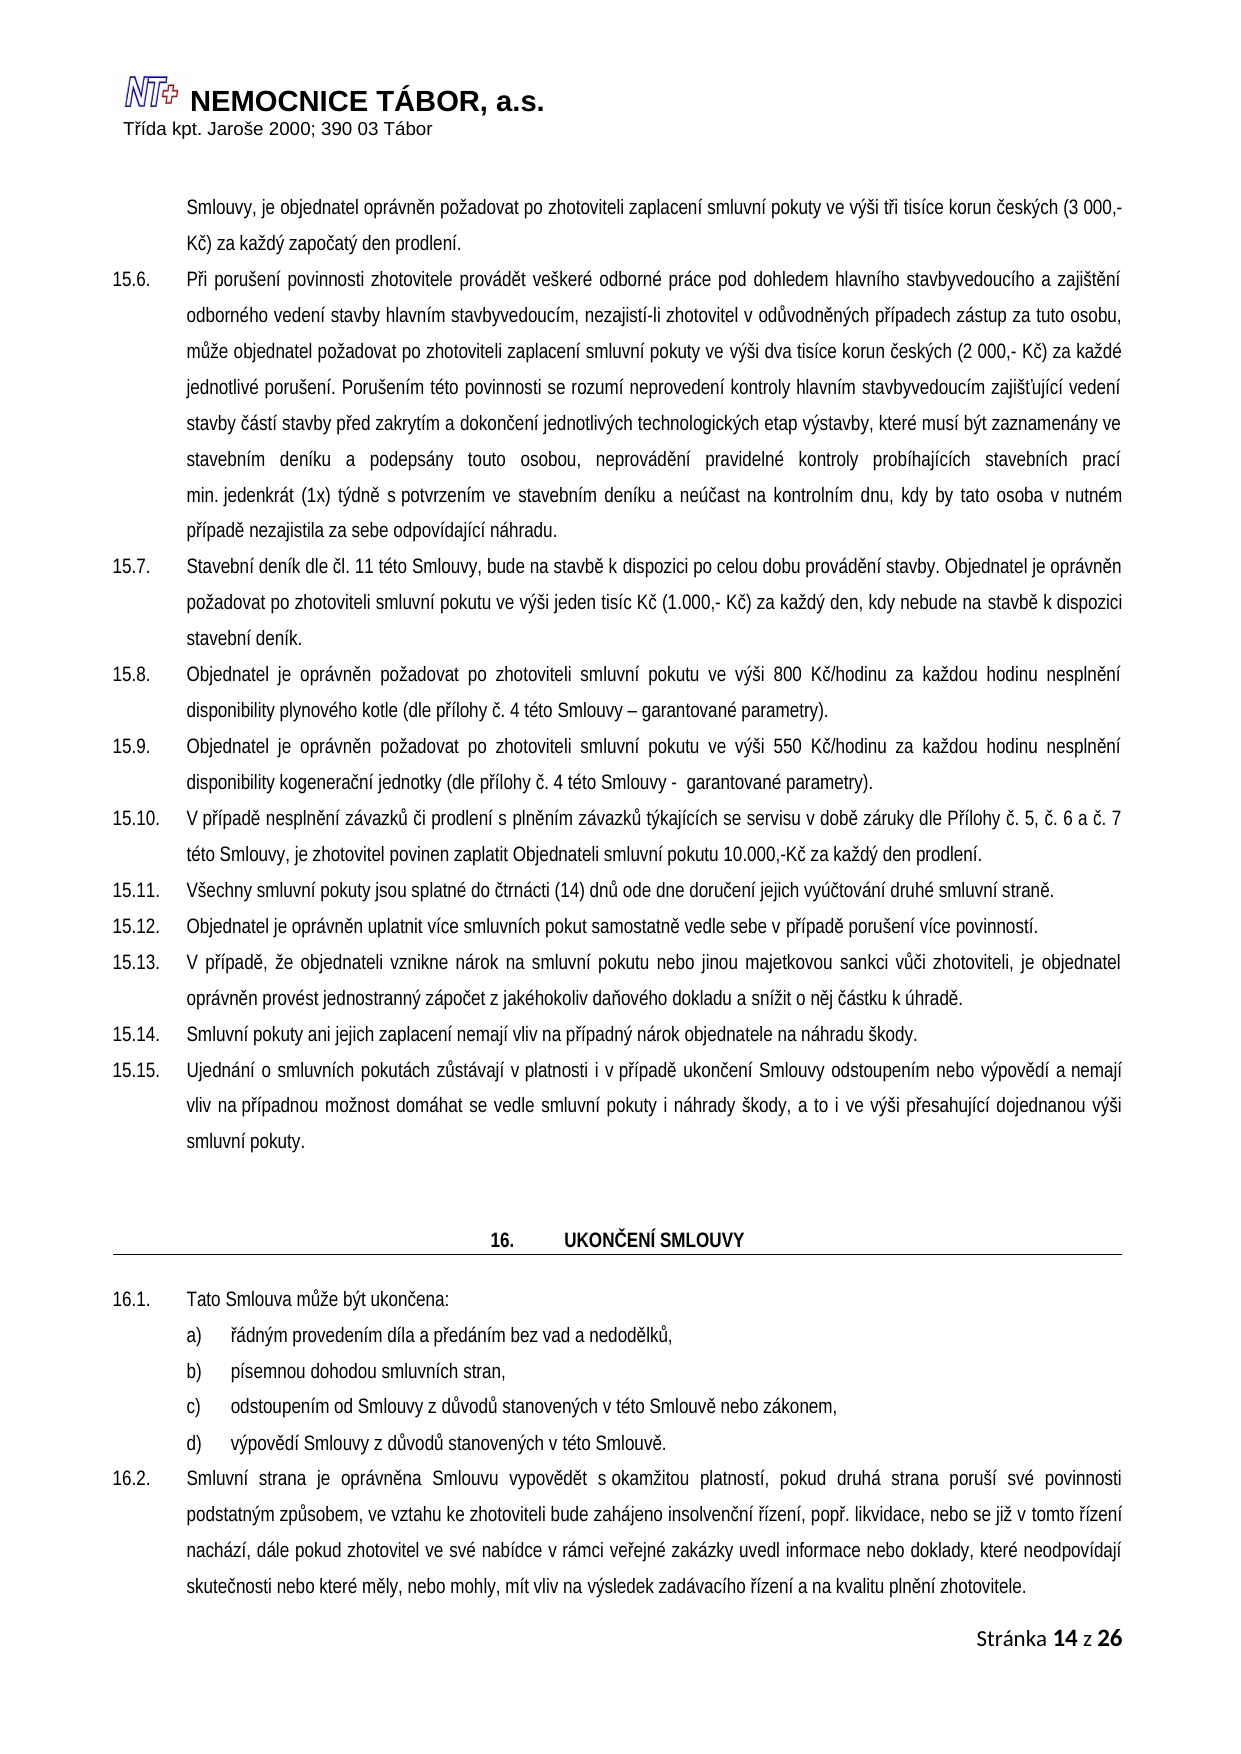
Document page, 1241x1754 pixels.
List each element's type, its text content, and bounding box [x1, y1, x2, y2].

subtitle UKONČENÍ SMLOUVY [112, 1228, 1122, 1255]
list V případě, že objednateli vznikne nárok na smluvní pokutu nebo jinou majetkovou sankci vůči zhotoviteli, je objednatel oprávněn provést jednostranný zápočet z jakéhokoliv daňového dokladu a snížit o něj částku k úhradě. [112, 950, 1122, 1009]
list V případě nesplnění závazků či prodlení s plněním závazků týkajících se servisu v době záruky dle Přílohy č. 5, č. 6 a č. 7 této Smlouvy, je zhotovitel povinen zaplatit Objednateli smluvní pokutu 10.000,-Kč za každý den prodlení. [112, 806, 1122, 866]
list Při porušení povinnosti zhotovitele provádět veškeré odborné práce pod dohledem hlavního stavbyvedoucího a zajištění odborného vedení stavby hlavním stavbyvedoucím, nezajistí-li zhotovitel v odůvodněných případech zástup za tuto osobu, může objednatel požadovat po zhotoviteli zaplacení smluvní pokuty ve výši dva tisíce korun českých (2 000,- Kč) za každé jednotlivé porušení. Porušením této povinnosti se rozumí neprovedení kontroly hlavním stavbyvedoucím zajišťující vedení stavby částí stavby před zakrytím a dokončení jednotlivých technologických etap výstavby, které musí být zaznamenány ve stavebním deníku a podepsány touto osobou, neprovádění pravidelné kontroly probíhajících stavebních prací min. jedenkrát (1x) týdně s potvrzením ve stavebním deníku a neúčast na kontrolním dnu, kdy by tato osoba v nutném případě nezajistila za sebe odpovídající náhradu. [112, 267, 1122, 542]
list Objednatel je oprávněn uplatnit více smluvních pokut samostatně vedle sebe v případě porušení více povinností. [112, 914, 1122, 938]
list Ujednání o smluvních pokutách zůstávají v platnosti i v případě ukončení Smlouvy odstoupením nebo výpovědí a nemají vliv na případnou možnost domáhat se vedle smluvní pokuty i náhrady škody, a to i ve výši přesahující dojednanou výši smluvní pokuty. [112, 1057, 1122, 1153]
list výpovědí Smlouvy z důvodů stanovených v této Smlouvě. [186, 1430, 1122, 1454]
list Všechny smluvní pokuty jsou splatné do čtrnácti (14) dnů ode dne doručení jejich vyúčtování druhé smluvní straně. [112, 878, 1122, 902]
list Objednatel je oprávněn požadovat po zhotoviteli smluvní pokutu ve výši 550 Kč/hodinu za každou hodinu nesplnění disponibility kogenerační jednotky (dle přílohy č. 4 této Smlouvy - garantované parametry). [112, 734, 1122, 794]
list písemnou dohodou smluvních stran, [186, 1358, 1122, 1382]
list Tato Smlouva může být ukončena: [112, 1287, 1122, 1311]
list odstoupením od Smlouvy z důvodů stanovených v této Smlouvě nebo zákonem, [186, 1394, 1122, 1418]
list Smluvní pokuty ani jejich zaplacení nemají vliv na případný nárok objednatele na náhradu škody. [112, 1022, 1122, 1046]
picture [112, 73, 190, 112]
list řádným provedením díla a předáním bez vad a nedodělků, [186, 1323, 1122, 1347]
list Smluvní strana je oprávněna Smlouvu vypovědět s okamžitou platností, pokud druhá strana poruší své povinnosti podstatným způsobem, ve vztahu ke zhotoviteli bude zahájeno insolvenční řízení, popř. likvidace, nebo se již v tomto řízení nachází, dále pokud zhotovitel ve své nabídce v rámci veřejné zakázky uvedl informace nebo doklady, které neodpovídají skutečnosti nebo které měly, nebo mohly, mít vliv na výsledek zadávacího řízení a na kvalitu plnění zhotovitele. [112, 1466, 1122, 1598]
list Objednatel je oprávněn požadovat po zhotoviteli smluvní pokutu ve výši 800 Kč/hodinu za každou hodinu nesplnění disponibility plynového kotle (dle přílohy č. 4 této Smlouvy – garantované parametry). [112, 662, 1122, 722]
list Stavební deník dle čl. 11 této Smlouvy, bude na stavbě k dispozici po celou dobu provádění stavby. Objednatel je oprávněn požadovat po zhotoviteli smluvní pokutu ve výši jeden tisíc Kč (1.000,- Kč) za každý den, kdy nebude na stavbě k dispozici stavební deník. [112, 554, 1122, 650]
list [112, 195, 1122, 255]
